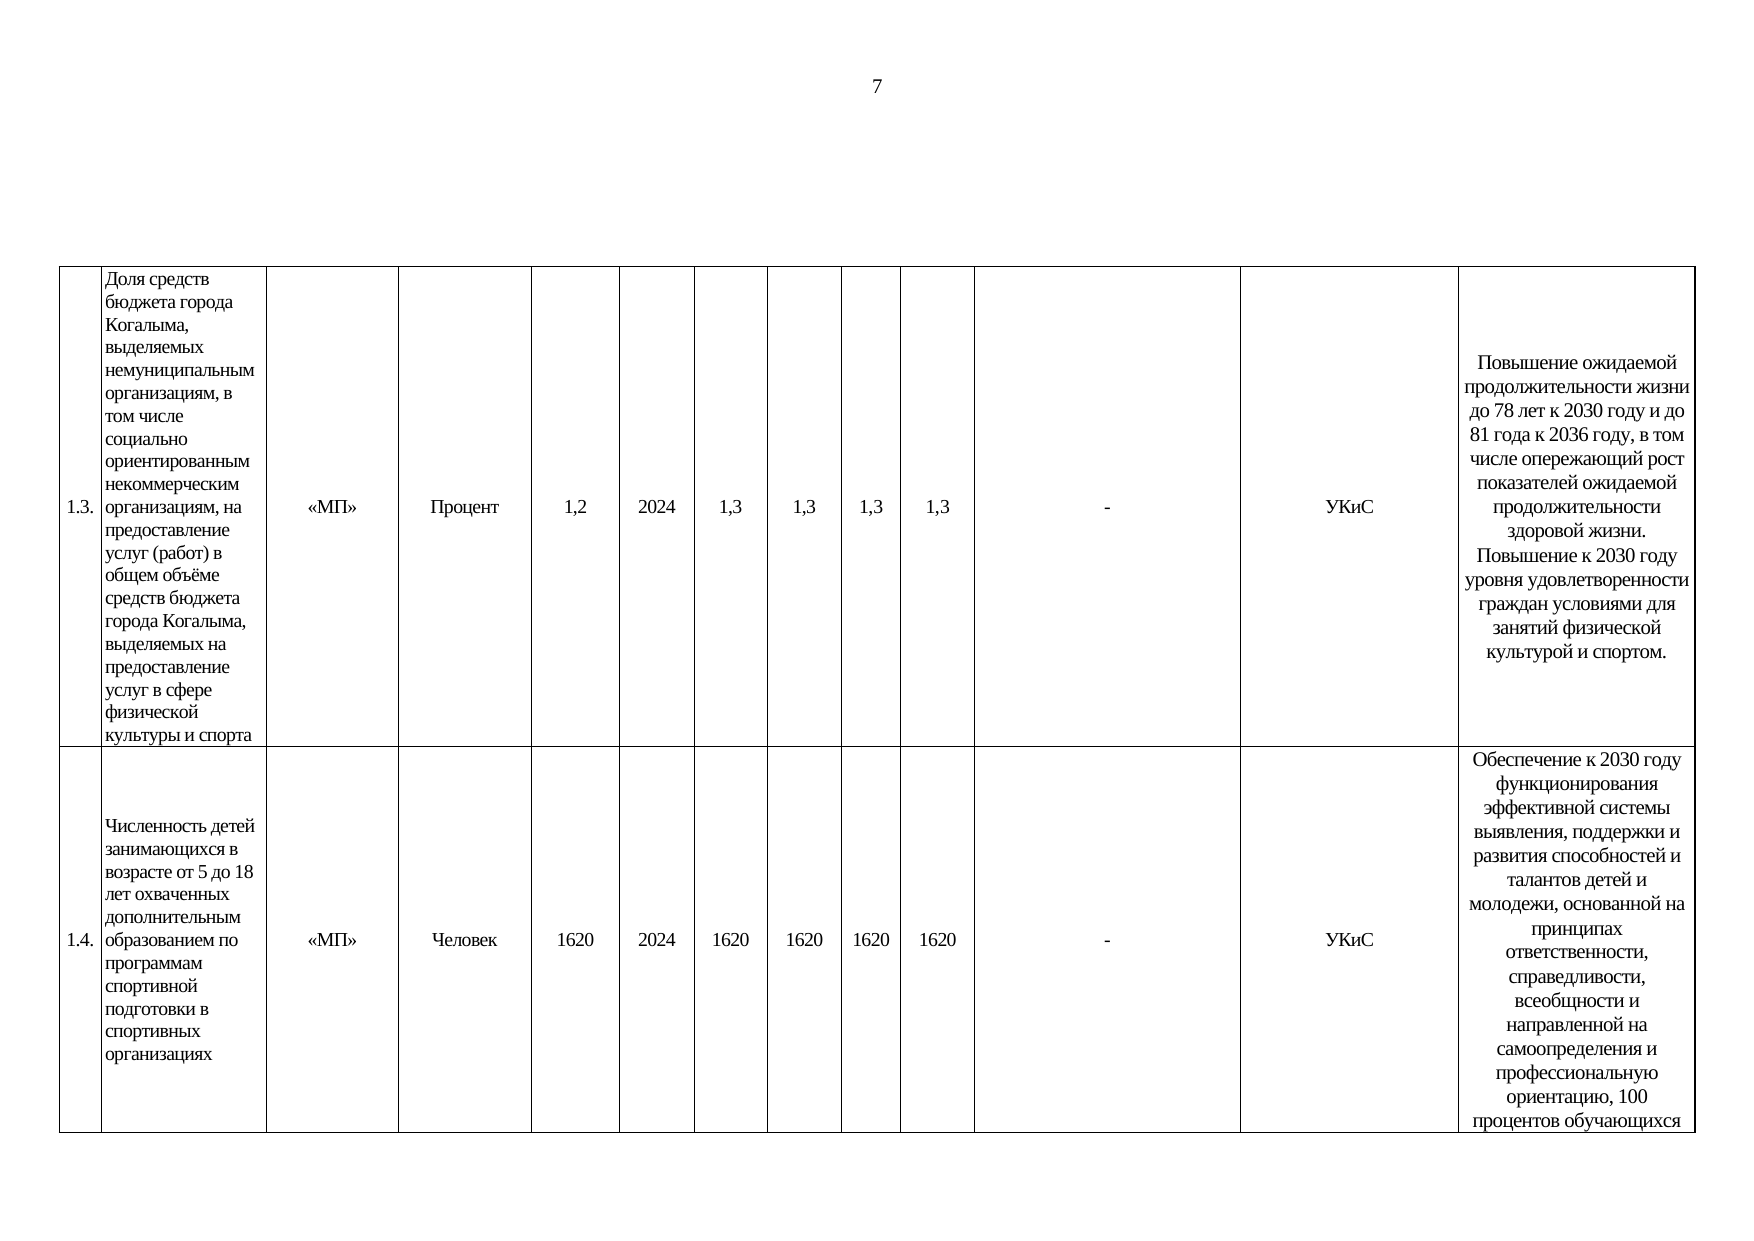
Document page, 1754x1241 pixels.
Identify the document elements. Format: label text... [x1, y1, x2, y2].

table_header 2024 [620, 267, 694, 746]
table_cell Человек [399, 747, 531, 1132]
table_header УКиС [1241, 267, 1458, 746]
table_header 1,3 [901, 267, 974, 746]
table_header Доля средств бюджета города Когалыма, выделяемых немуниципальным организациям, в том числе социально ориентированным некоммерческим организациям, на предоставление услуг (работ) в общем объёме средств бюджета города Когалыма, выделяемых на предоставление услуг в сфере физической культуры и спорта [102, 267, 266, 746]
table_header 1,3 [695, 267, 767, 746]
table_cell УКиС [1241, 747, 1458, 1132]
table_cell Численность детей занимающихся в возрасте от 5 до 18 лет охваченных дополнительным образованием по программам спортивной подготовки в спортивных организациях [102, 747, 266, 1132]
table_cell 2024 [620, 747, 694, 1132]
table_header - [975, 267, 1240, 746]
table_header 1,3 [768, 267, 841, 746]
table_cell «МП» [267, 747, 398, 1132]
table_cell 1620 [842, 747, 900, 1132]
table_cell 1620 [532, 747, 619, 1132]
table_cell 1620 [695, 747, 767, 1132]
table_header Процент [399, 267, 531, 746]
table_cell 1.4. [60, 747, 101, 1132]
table_header 1.3. [60, 267, 101, 746]
table_header 1,2 [532, 267, 619, 746]
table_header Повышение ожидаемой продолжительности жизни до 78 лет к 2030 году и до 81 года к 2036 году, в том числе опережающий рост показателей ожидаемой продолжительности здоровой жизни. Повышение к 2030 году уровня удовлетворенности граждан условиями для занятий физической культурой и спортом. [1459, 267, 1694, 746]
table_cell 1620 [901, 747, 974, 1132]
table_cell Обеспечение к 2030 году функционирования эффективной системы выявления, поддержки и развития способностей и талантов детей и молодежи, основанной на принципах ответственности, справедливости, всеобщности и направленной на самоопределения и профессиональную ориентацию, 100 процентов обучающихся [1459, 747, 1694, 1132]
table_cell 1620 [768, 747, 841, 1132]
table_header «МП» [267, 267, 398, 746]
table_cell - [975, 747, 1240, 1132]
table_header 1,3 [842, 267, 900, 746]
